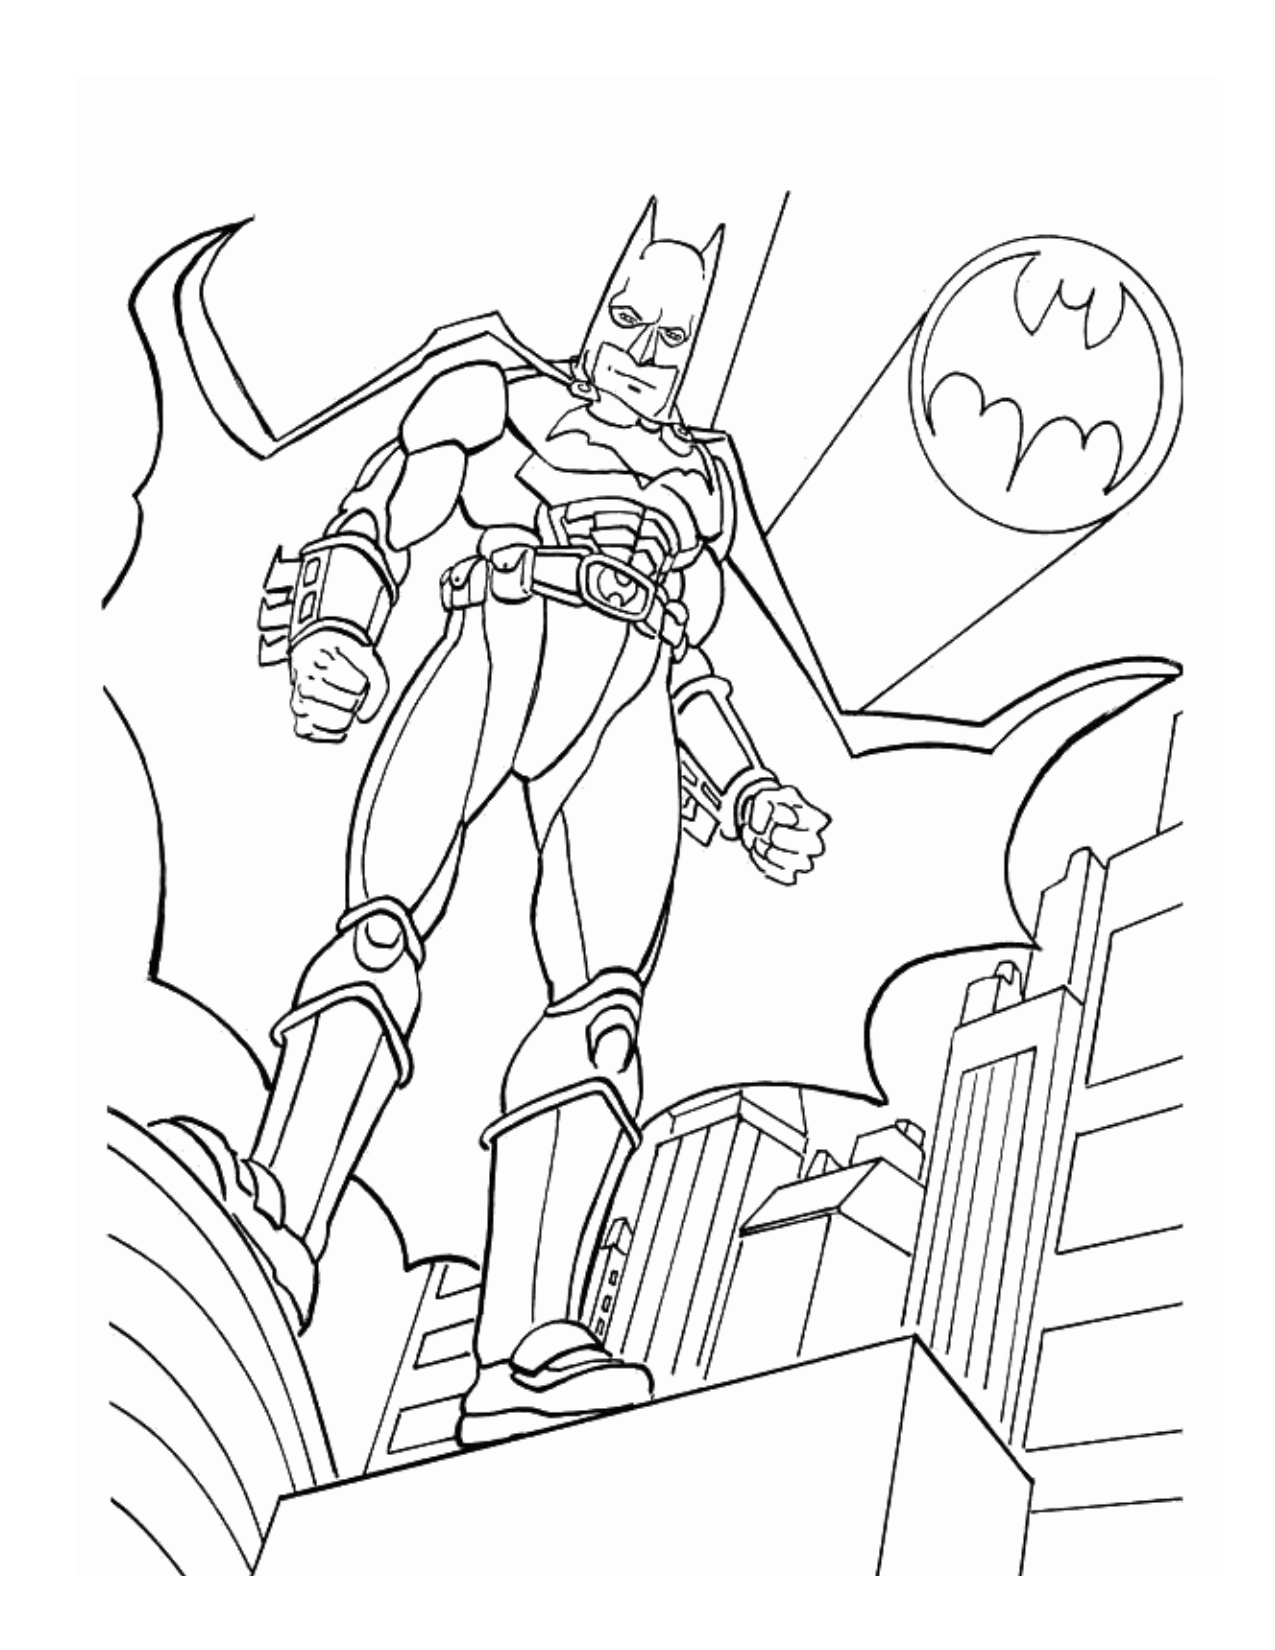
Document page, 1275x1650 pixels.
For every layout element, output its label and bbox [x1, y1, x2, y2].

picture [75, 75, 1218, 1576]
